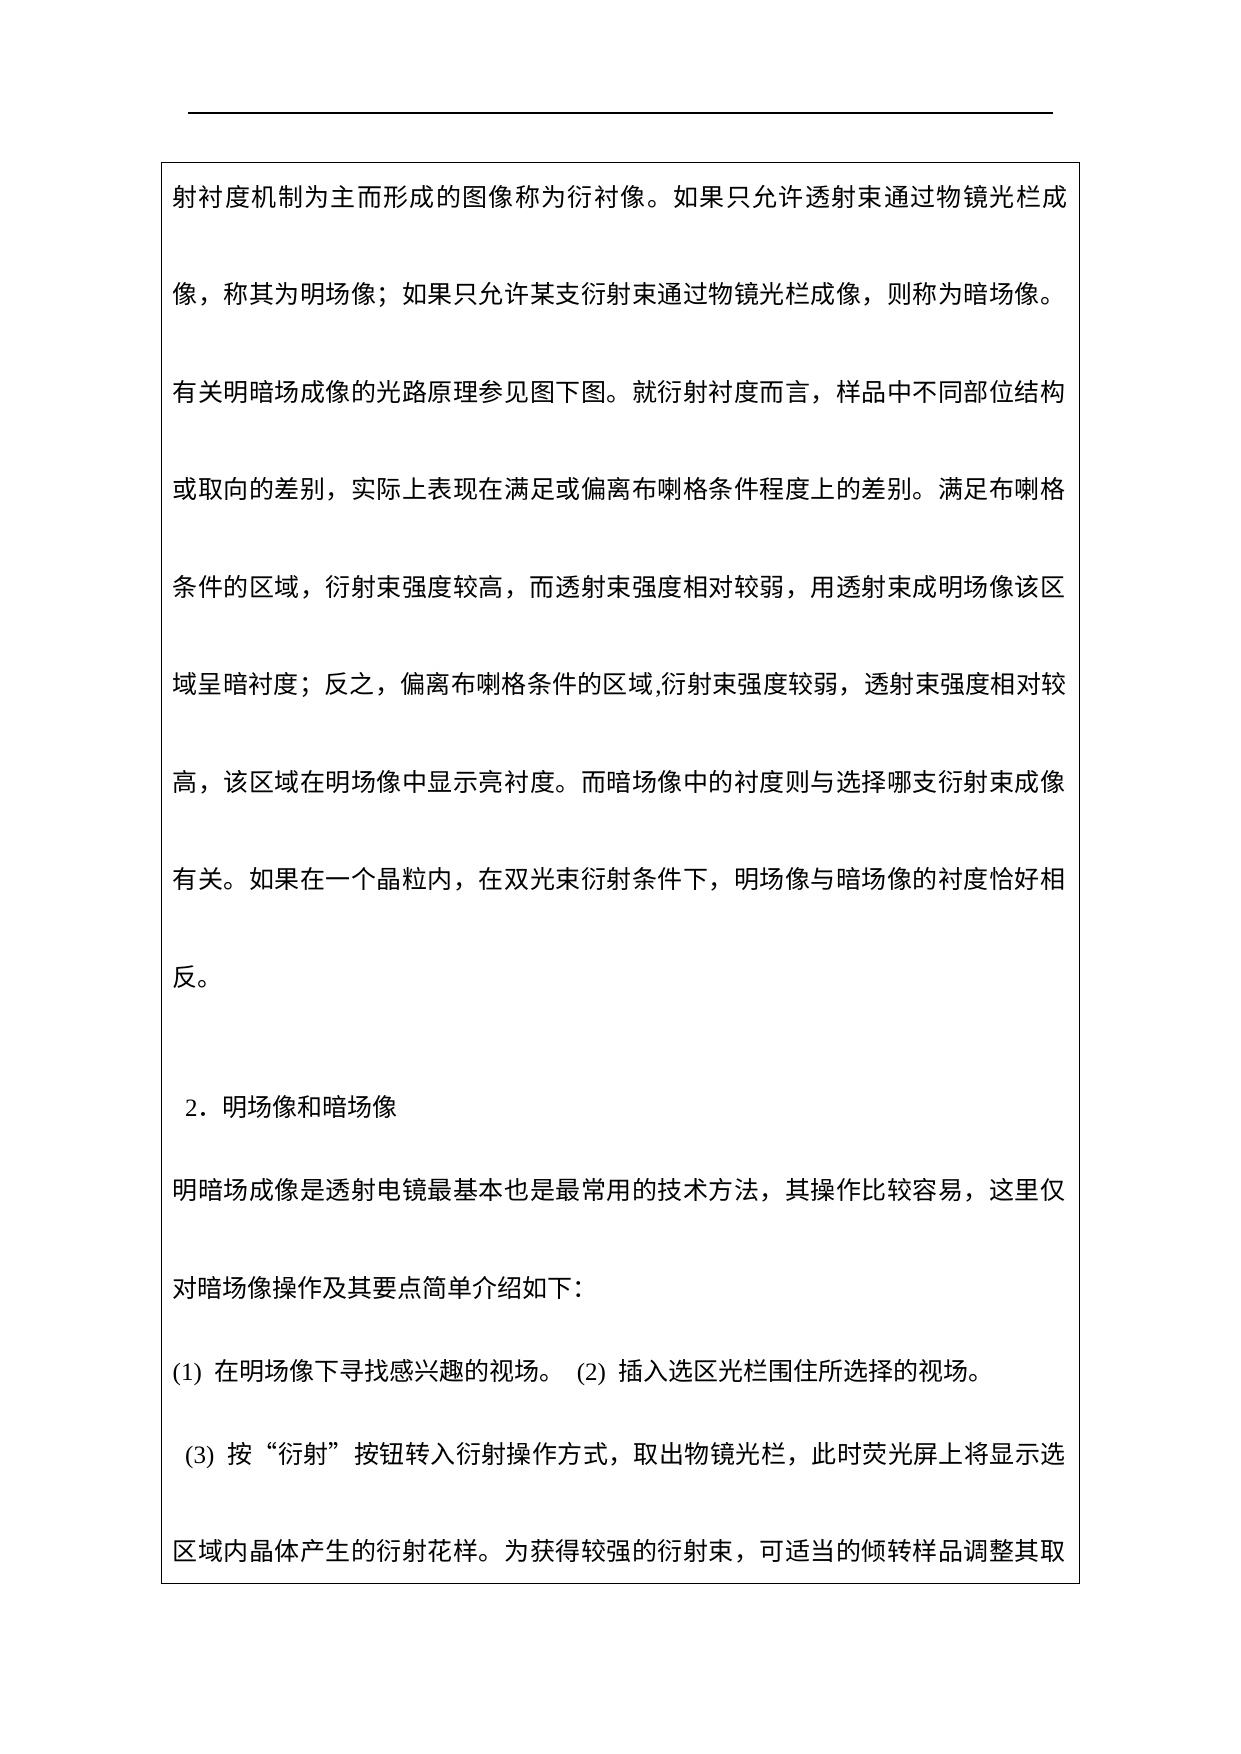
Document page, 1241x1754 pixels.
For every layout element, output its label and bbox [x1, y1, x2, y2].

table_cell [162, 163, 1079, 1582]
